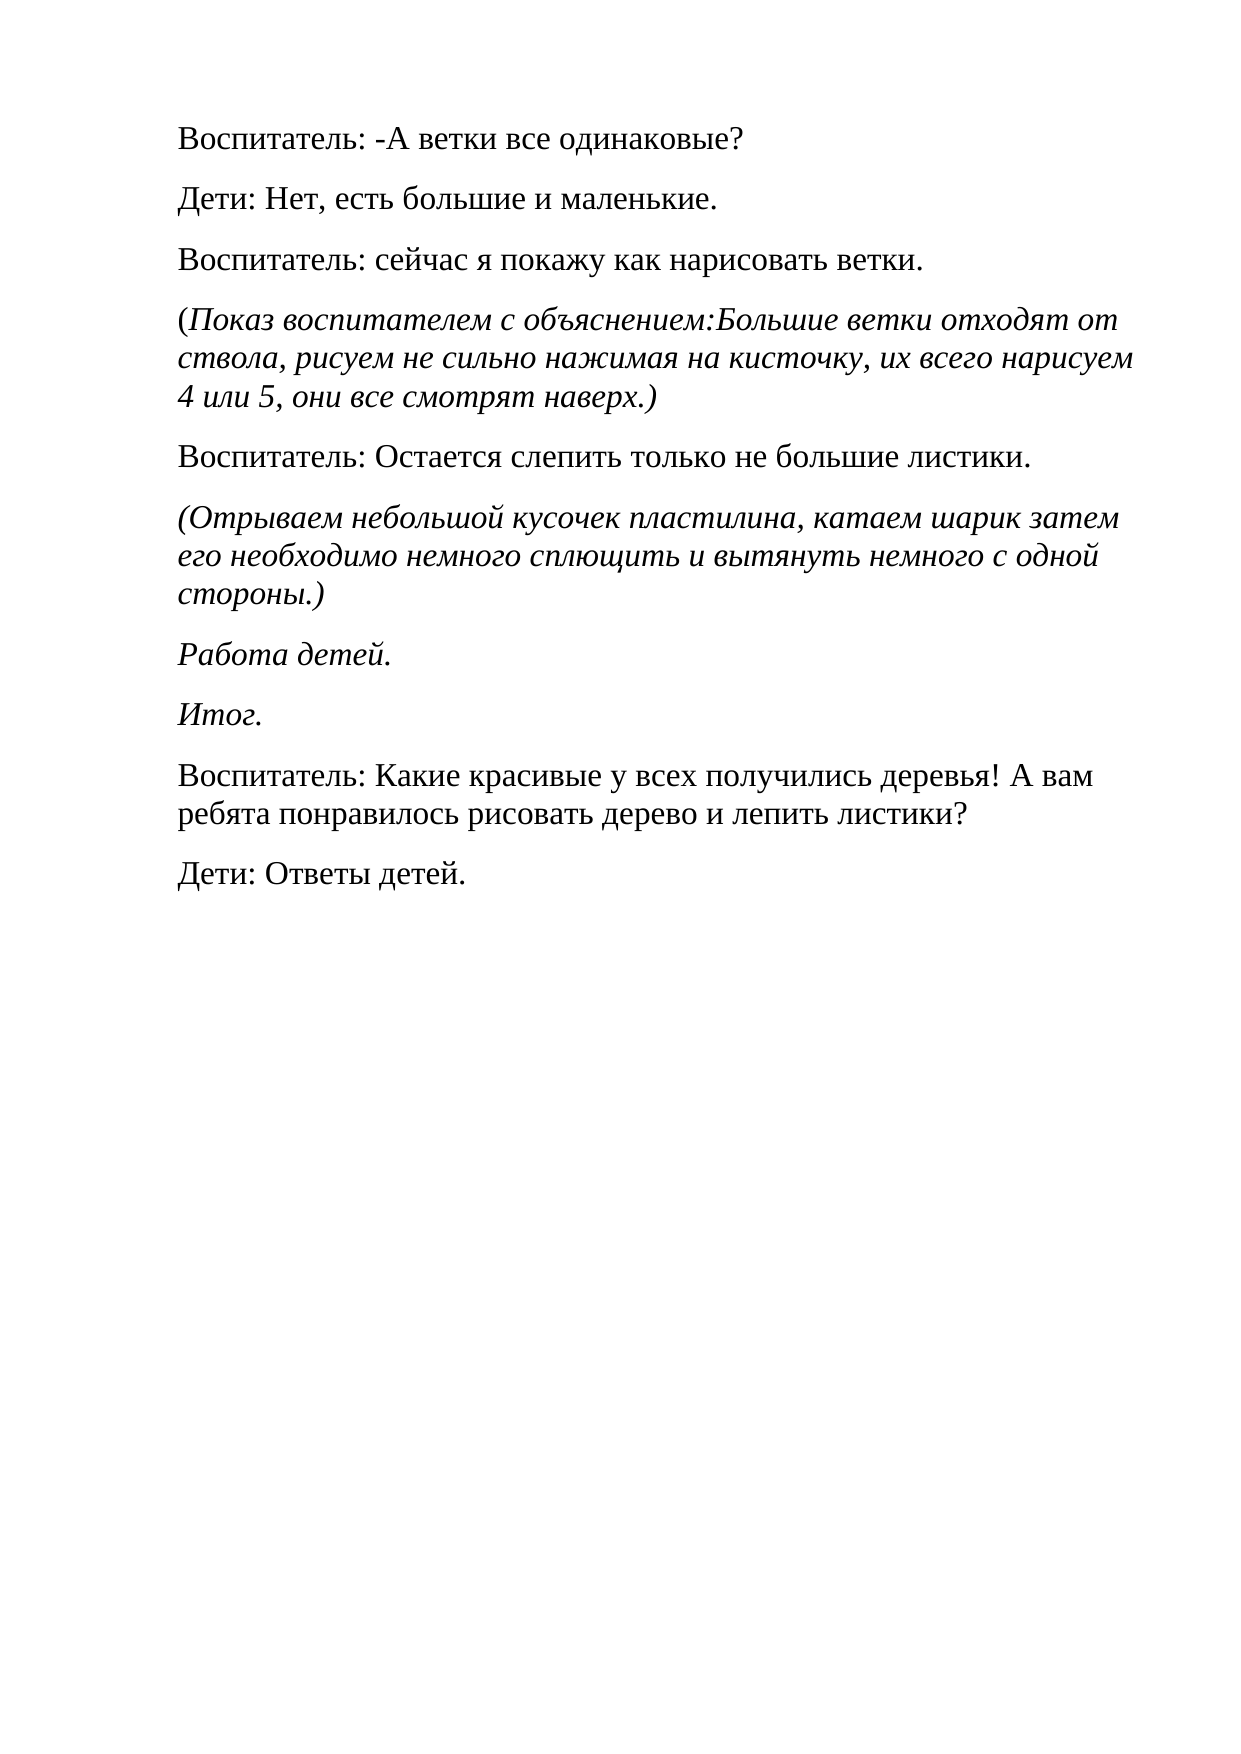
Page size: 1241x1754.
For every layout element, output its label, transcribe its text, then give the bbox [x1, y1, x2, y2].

text Дети: Нет, есть большие и маленькие. [177, 178, 1152, 217]
text Дети: Ответы детей. [177, 853, 1152, 892]
text Воспитатель: Остается слепить только не большие листики. [177, 436, 1152, 475]
text (Показ воспитателем с объяснением:Большие ветки отходят от ствола, рисуем не сильно нажимая на кисточку, их всего нарисуем 4 или 5, они все смотрят наверх.) [177, 299, 1152, 414]
text Воспитатель: сейчас я покажу как нарисовать ветки. [177, 239, 1152, 277]
text (Отрываем небольшой кусочек пластилина, катаем шарик затем его необходимо немного сплющить и вытянуть немного с одной стороны.) [177, 497, 1152, 612]
text Работа детей. [177, 634, 1152, 672]
text Воспитатель: -А ветки все одинаковые? [177, 118, 1152, 156]
text Воспитатель: Какие красивые у всех получились деревья! А вам ребята понравилось рисовать дерево и лепить листики? [177, 755, 1152, 831]
text Итог. [177, 694, 1152, 733]
